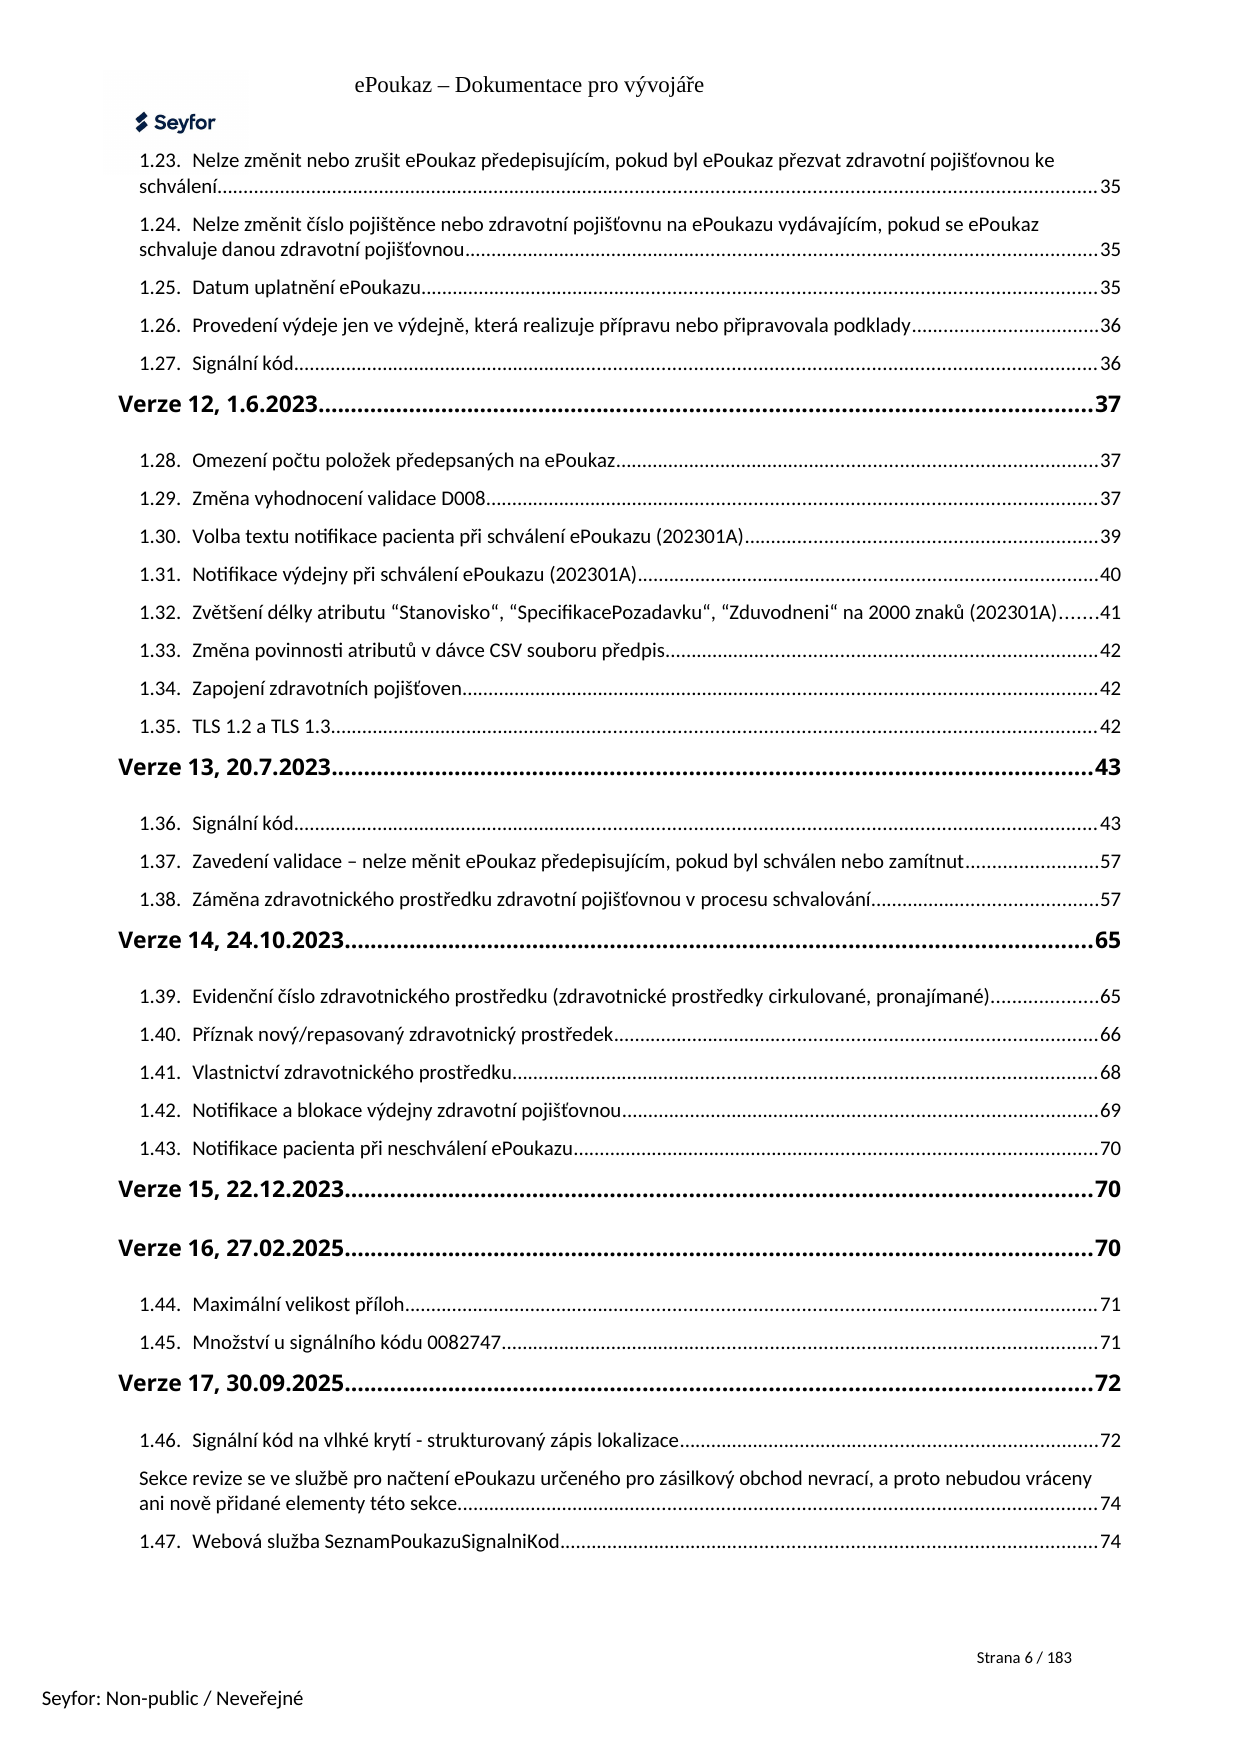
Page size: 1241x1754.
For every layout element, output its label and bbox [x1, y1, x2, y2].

picture [102, 70, 249, 175]
